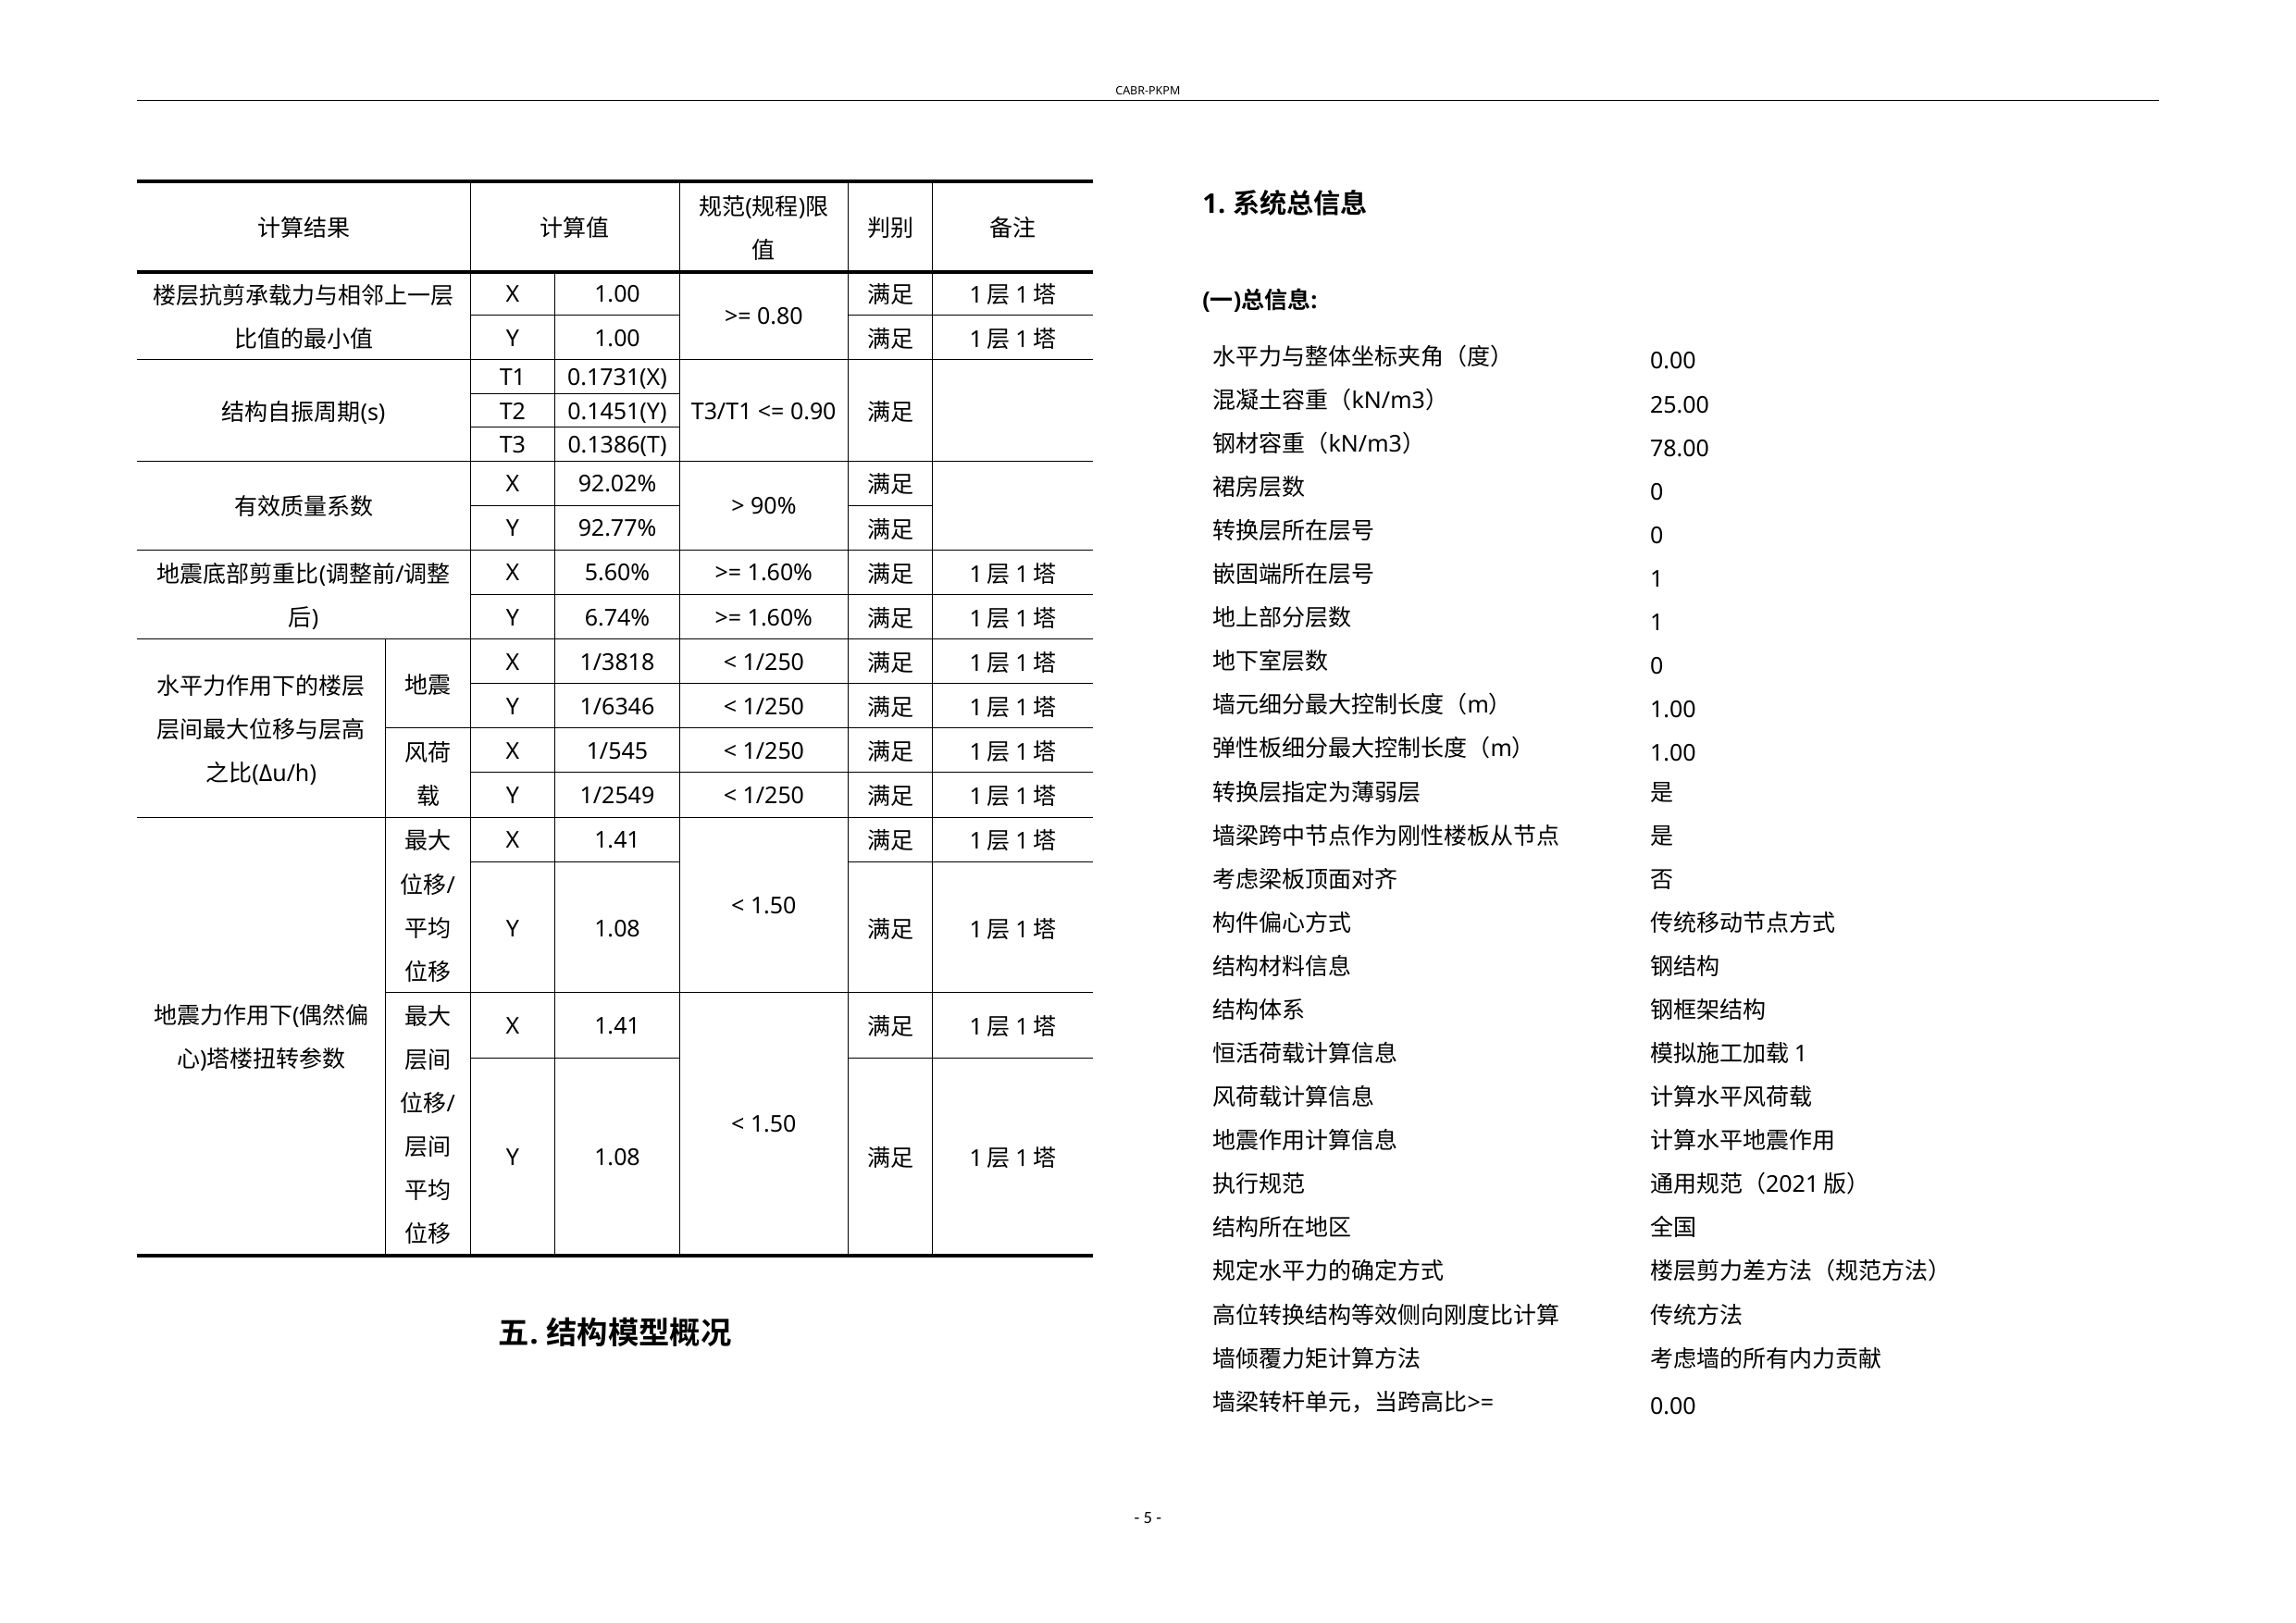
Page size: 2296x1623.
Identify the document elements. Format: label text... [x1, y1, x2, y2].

table_cell 最大层间位移/层间平均位移 [386, 993, 470, 1254]
table_cell X [471, 274, 554, 315]
table_cell 1/545 [555, 728, 679, 772]
table_cell X [471, 728, 554, 772]
table_cell 恒活荷载计算信息 [1202, 1030, 1640, 1073]
table_cell 结构所在地区 [1202, 1204, 1640, 1247]
table_cell 混凝土容重（kN/m3） [1202, 377, 1640, 420]
table_cell 1层 1塔 [933, 274, 1093, 315]
table_cell Y [471, 862, 554, 992]
table_cell Y [471, 773, 554, 816]
table_cell 78.00 [1640, 420, 2159, 464]
table_cell X [471, 462, 554, 505]
table_cell 转换层指定为薄弱层 [1202, 769, 1640, 812]
table_cell 1.00 [555, 274, 679, 315]
table_cell 墙倾覆力矩计算方法 [1202, 1335, 1640, 1379]
table_cell 转换层所在层号 [1202, 507, 1640, 551]
table_cell 1层 1塔 [933, 639, 1093, 683]
table_cell 结构自振周期(s) [137, 360, 470, 460]
table_cell 规定水平力的确定方式 [1202, 1248, 1640, 1292]
table_cell T3 [471, 427, 554, 460]
table_cell 1/6346 [555, 684, 679, 727]
table_cell 满足 [849, 773, 932, 816]
table_cell 计算水平地震作用 [1640, 1117, 2159, 1160]
table_cell 风荷载 [386, 728, 470, 816]
table_cell < 1.50 [680, 993, 848, 1254]
table_cell 25.00 [1640, 377, 2159, 420]
table_cell 弹性板细分最大控制长度（m） [1202, 725, 1640, 769]
table_cell X [471, 639, 554, 683]
table_cell 0 [1640, 464, 2159, 507]
table_cell 1层 1塔 [933, 551, 1093, 594]
table_cell 否 [1640, 856, 2159, 899]
table_cell >= 0.80 [680, 274, 848, 359]
table_cell 1.41 [555, 818, 679, 861]
table_cell T3/T1 <= 0.90 [680, 360, 848, 460]
title 五. 结构模型概况 [137, 1304, 1093, 1358]
table_cell 1/2549 [555, 773, 679, 816]
table_header 0.00 [1640, 333, 2159, 377]
table_header 规范(规程)限值 [680, 183, 848, 270]
table_cell 0.1731(X) [555, 360, 679, 393]
table_cell 墙梁转杆单元，当跨高比>= [1202, 1379, 1640, 1422]
table_cell 满足 [849, 506, 932, 550]
table_cell 嵌固端所在层号 [1202, 551, 1640, 594]
table_cell 满足 [849, 993, 932, 1057]
text (一)总信息: [1202, 277, 2159, 320]
table_cell 地下室层数 [1202, 638, 1640, 681]
table_cell 1层 1塔 [933, 316, 1093, 359]
table_cell 1.00 [1640, 725, 2159, 769]
table_cell 通用规范（2021版） [1640, 1160, 2159, 1204]
table_cell 0.1451(Y) [555, 394, 679, 427]
table_cell 全国 [1640, 1204, 2159, 1247]
table_cell 满足 [849, 316, 932, 359]
table_cell 满足 [849, 818, 932, 861]
table_cell < 1/250 [680, 639, 848, 683]
table_cell 地上部分层数 [1202, 594, 1640, 638]
table_cell 水平力作用下的楼层层间最大位移与层高之比(Δu/h) [137, 639, 385, 816]
table_cell 风荷载计算信息 [1202, 1073, 1640, 1117]
table_cell 5.60% [555, 551, 679, 594]
table_cell 楼层抗剪承载力与相邻上一层比值的最小值 [137, 274, 470, 359]
table_cell 结构材料信息 [1202, 943, 1640, 986]
table_cell < 1/250 [680, 773, 848, 816]
table_cell 1层 1塔 [933, 818, 1093, 861]
table_cell 高位转换结构等效侧向刚度比计算 [1202, 1292, 1640, 1335]
table_cell 1.00 [555, 316, 679, 359]
table_cell 1.41 [555, 993, 679, 1057]
table_cell 钢结构 [1640, 943, 2159, 986]
table_cell 传统方法 [1640, 1292, 2159, 1335]
table_cell 满足 [849, 360, 932, 460]
table_cell 最大位移/平均位移 [386, 818, 470, 992]
table_cell 执行规范 [1202, 1160, 1640, 1204]
table_cell 1层 1塔 [933, 773, 1093, 816]
table_cell Y [471, 1059, 554, 1254]
table_header 计算结果 [137, 183, 470, 270]
table_cell 1层 1塔 [933, 595, 1093, 638]
table_header 判别 [849, 183, 932, 270]
table_cell 92.02% [555, 462, 679, 505]
table_cell 满足 [849, 595, 932, 638]
table_cell 墙元细分最大控制长度（m） [1202, 681, 1640, 725]
table_cell < 1/250 [680, 684, 848, 727]
table_cell 1层 1塔 [933, 862, 1093, 992]
table_cell T1 [471, 360, 554, 393]
table_cell X [471, 993, 554, 1057]
table_cell 钢材容重（kN/m3） [1202, 420, 1640, 464]
table_cell 钢框架结构 [1640, 986, 2159, 1030]
subtitle 1. 系统总信息 [1202, 180, 2159, 223]
table_cell 满足 [849, 862, 932, 992]
table_cell 传统移动节点方式 [1640, 899, 2159, 943]
table_cell 裙房层数 [1202, 464, 1640, 507]
table_cell 满足 [849, 728, 932, 772]
table_cell 0.00 [1640, 1379, 2159, 1422]
table_cell X [471, 551, 554, 594]
table_cell 满足 [849, 462, 932, 505]
table_cell 地震力作用下(偶然偏心)塔楼扭转参数 [137, 818, 385, 1254]
table_cell 满足 [849, 684, 932, 727]
table_cell Y [471, 506, 554, 550]
table_header 备注 [933, 183, 1093, 270]
table_cell 结构体系 [1202, 986, 1640, 1030]
table_cell 6.74% [555, 595, 679, 638]
table_cell >= 1.60% [680, 595, 848, 638]
table_cell 0.1386(T) [555, 427, 679, 460]
table_cell > 90% [680, 462, 848, 550]
table_cell < 1/250 [680, 728, 848, 772]
table_header 计算值 [471, 183, 679, 270]
table_cell 是 [1640, 812, 2159, 856]
table_cell X [471, 818, 554, 861]
table_cell Y [471, 684, 554, 727]
table_cell 1.00 [1640, 681, 2159, 725]
table_cell 1 [1640, 594, 2159, 638]
table_cell 地震 [386, 639, 470, 727]
table_cell [933, 360, 1093, 460]
table_cell 满足 [849, 274, 932, 315]
table_cell Y [471, 316, 554, 359]
table_cell 0 [1640, 507, 2159, 551]
table_cell [933, 462, 1093, 550]
table_cell 楼层剪力差方法（规范方法） [1640, 1248, 2159, 1292]
table_cell 地震作用计算信息 [1202, 1117, 1640, 1160]
table_cell 考虑梁板顶面对齐 [1202, 856, 1640, 899]
table_cell 墙梁跨中节点作为刚性楼板从节点 [1202, 812, 1640, 856]
table_cell 1层 1塔 [933, 993, 1093, 1057]
table_cell >= 1.60% [680, 551, 848, 594]
table_cell 满足 [849, 551, 932, 594]
table_cell 考虑墙的所有内力贡献 [1640, 1335, 2159, 1379]
table_cell 构件偏心方式 [1202, 899, 1640, 943]
table_cell 1 [1640, 551, 2159, 594]
table_cell 模拟施工加载 1 [1640, 1030, 2159, 1073]
table_cell Y [471, 595, 554, 638]
table_cell 92.77% [555, 506, 679, 550]
table_cell 有效质量系数 [137, 462, 470, 550]
table_cell 1层 1塔 [933, 684, 1093, 727]
table_cell 1层 1塔 [933, 728, 1093, 772]
table_cell 1.08 [555, 862, 679, 992]
table_cell 计算水平风荷载 [1640, 1073, 2159, 1117]
table_cell T2 [471, 394, 554, 427]
table_cell 1/3818 [555, 639, 679, 683]
table_cell < 1.50 [680, 818, 848, 992]
table_header 水平力与整体坐标夹角（度） [1202, 333, 1640, 377]
table_cell 地震底部剪重比(调整前/调整后) [137, 551, 470, 638]
table_cell 满足 [849, 1059, 932, 1254]
table_cell 满足 [849, 639, 932, 683]
table_cell 1.08 [555, 1059, 679, 1254]
table_cell 是 [1640, 769, 2159, 812]
table_cell 0 [1640, 638, 2159, 681]
table_cell 1层 1塔 [933, 1059, 1093, 1254]
